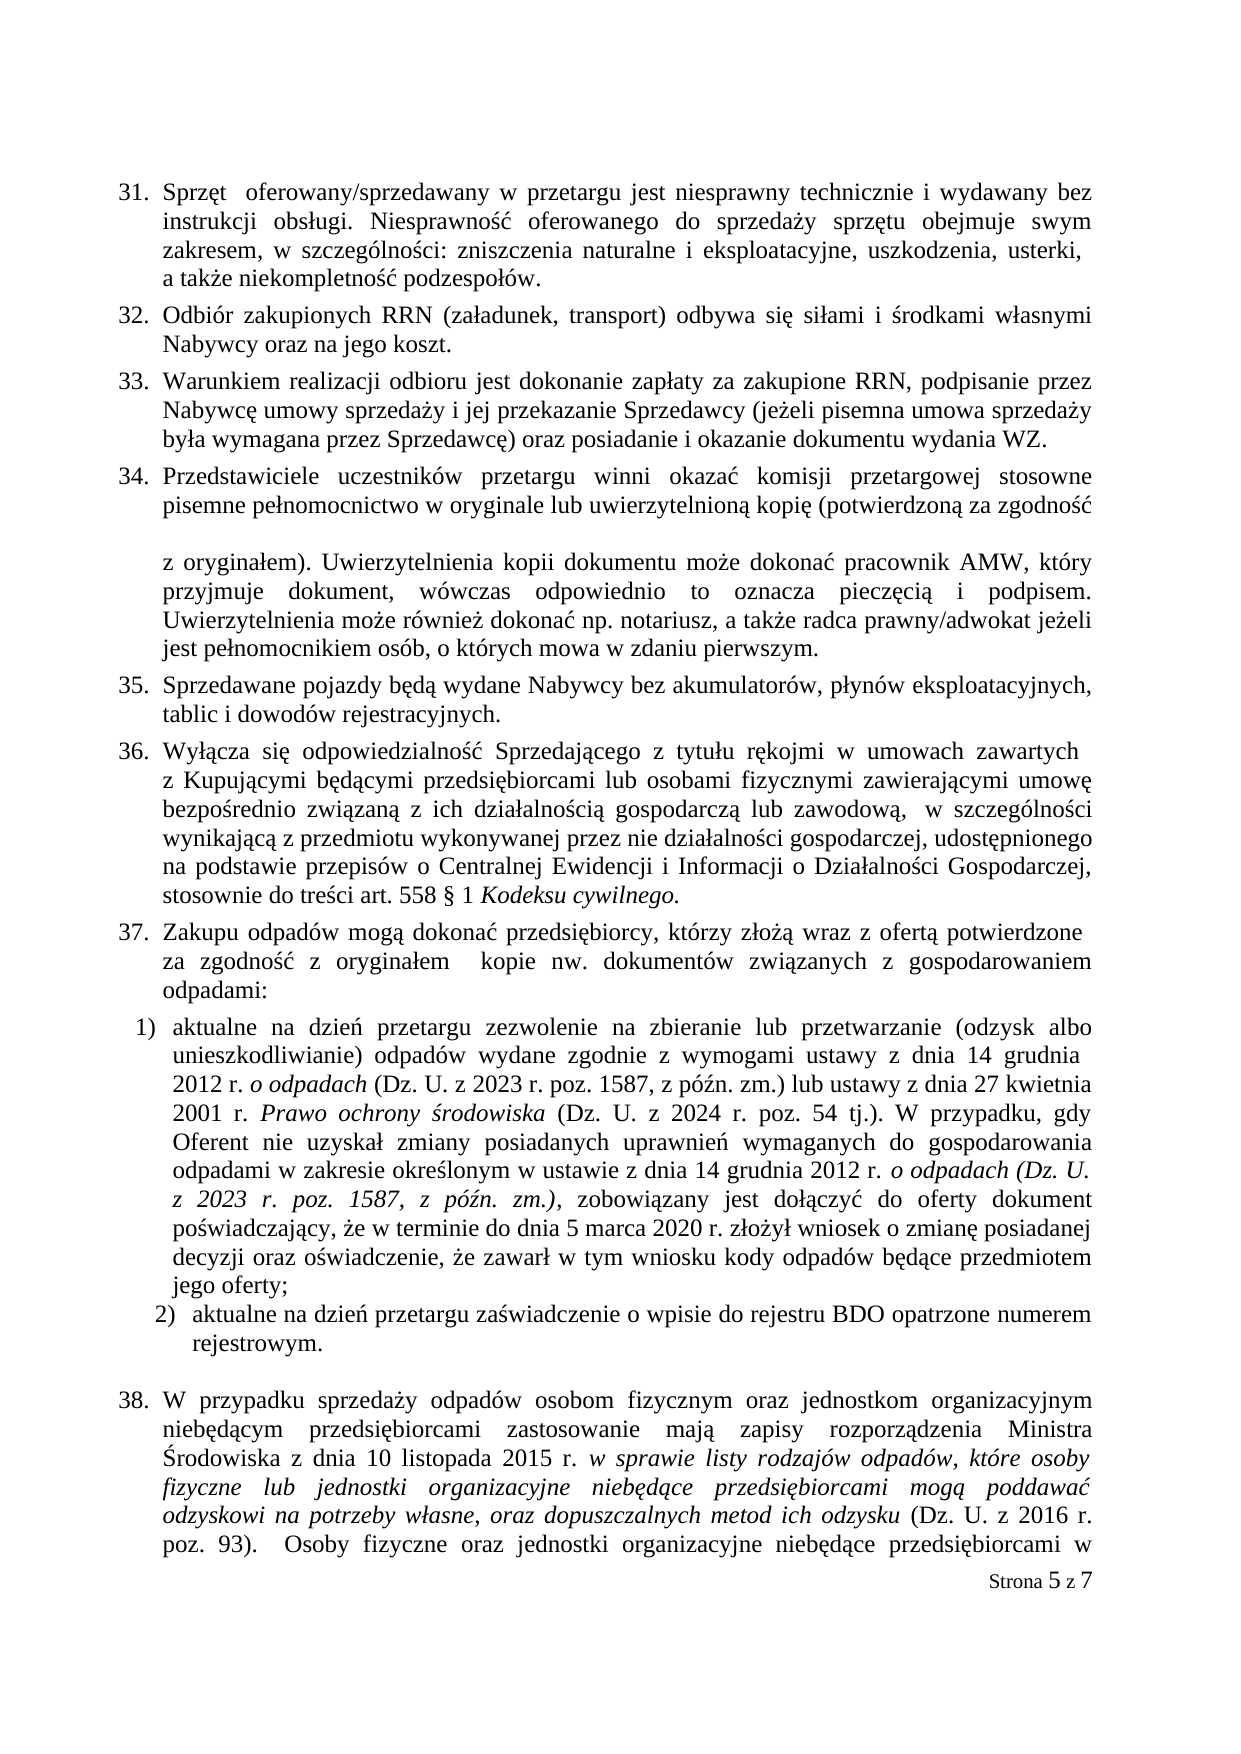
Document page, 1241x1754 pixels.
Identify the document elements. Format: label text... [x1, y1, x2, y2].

list aktualne na dzień przetargu zaświadczenie o wpisie do rejestru BDO opatrzone numerem rejestrowym. [154, 1299, 1093, 1357]
list Wyłącza się odpowiedzialność Sprzedającego z tytułu rękojmi w umowach zawartych z Kupującymi będącymi przedsiębiorcami lub osobami fizycznymi zawierającymi umowę bezpośrednio związaną z ich działalnością gospodarczą lub zawodową, w szczególności wynikającą z przedmiotu wykonywanej przez nie działalności gospodarczej, udostępnionego na podstawie przepisów o Centralnej Ewidencji i Informacji o Działalności Gospodarczej, stosownie do treści art. 558 § 1 Kodeksu cywilnego. [118, 736, 1093, 909]
list Przedstawiciele uczestników przetargu winni okazać komisji przetargowej stosowne pisemne pełnomocnictwo w oryginale lub uwierzytelnioną kopię (potwierdzoną za zgodność z oryginałem). Uwierzytelnienia kopii dokumentu może dokonać pracownik AMW, który przyjmuje dokument, wówczas odpowiednio to oznacza pieczęcią i podpisem. Uwierzytelnienia może również dokonać np. notariusz, a także radca prawny/adwokat jeżeli jest pełnomocnikiem osób, o których mowa w zdaniu pierwszym. [118, 461, 1093, 662]
list Zakupu odpadów mogą dokonać przedsiębiorcy, którzy złożą wraz z ofertą potwierdzone za zgodność z oryginałem kopie nw. dokumentów związanych z gospodarowaniem odpadami: [118, 917, 1093, 1003]
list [118, 1386, 1093, 1558]
list Sprzedawane pojazdy będą wydane Nabywcy bez akumulatorów, płynów eksploatacyjnych, tablic i dowodów rejestracyjnych. [118, 671, 1093, 728]
list aktualne na dzień przetargu zezwolenie na zbieranie lub przetwarzanie (odzysk albo unieszkodliwianie) odpadów wydane zgodnie z wymogami ustawy z dnia 14 grudnia 2012 r. o odpadach (Dz. U. z 2023 r. poz. 1587, z późn. zm.) lub ustawy z dnia 27 kwietnia 2001 r. Prawo ochrony środowiska (Dz. U. z 2024 r. poz. 54 tj.). W przypadku, gdy Oferent nie uzyskał zmiany posiadanych uprawnień wymaganych do gospodarowania odpadami w zakresie określonym w ustawie z dnia 14 grudnia 2012 r. o odpadach (Dz. U. z 2023 r. poz. 1587, z późn. zm.), zobowiązany jest dołączyć do oferty dokument poświadczający, że w terminie do dnia 5 marca 2020 r. złożył wniosek o zmianę posiadanej decyzji oraz oświadczenie, że zawarł w tym wniosku kody odpadów będące przedmiotem jego oferty; [135, 1012, 1093, 1299]
list Warunkiem realizacji odbioru jest dokonanie zapłaty za zakupione RRN, podpisanie przez Nabywcę umowy sprzedaży i jej przekazanie Sprzedawcy (jeżeli pisemna umowa sprzedaży była wymagana przez Sprzedawcę) oraz posiadanie i okazanie dokumentu wydania WZ. [118, 366, 1093, 453]
list Sprzęt oferowany/sprzedawany w przetargu jest niesprawny technicznie i wydawany bez instrukcji obsługi. Niesprawność oferowanego do sprzedaży sprzętu obejmuje swym zakresem, w szczególności: zniszczenia naturalne i eksploatacyjne, uszkodzenia, usterki, a także niekompletność podzespołów. [118, 177, 1093, 292]
list Odbiór zakupionych RRN (załadunek, transport) odbywa się siłami i środkami własnymi Nabywcy oraz na jego koszt. [118, 301, 1093, 358]
